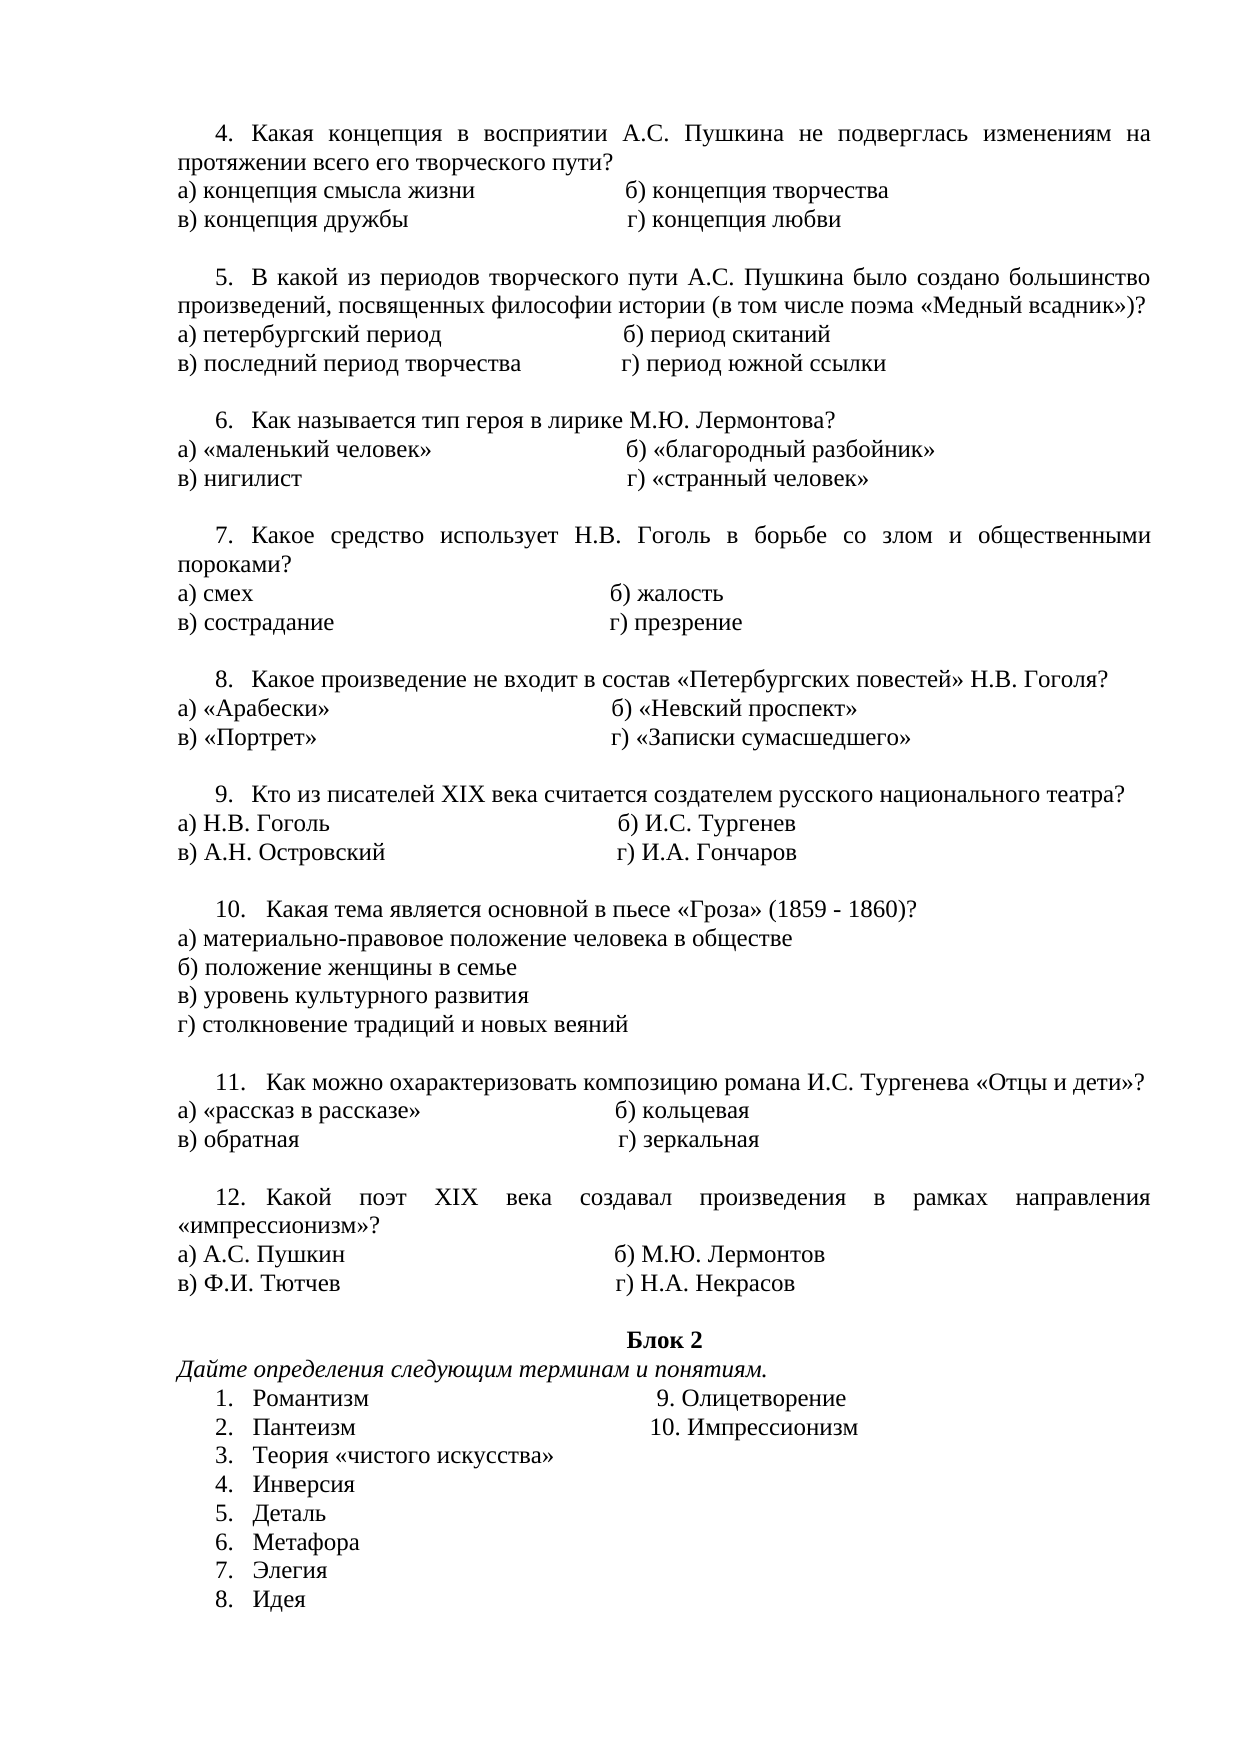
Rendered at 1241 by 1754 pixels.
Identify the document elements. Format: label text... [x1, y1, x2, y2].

list Как называется тип героя в лирике М.Ю. Лермонтова? [177, 406, 1152, 434]
text а) смех б) жалость [177, 578, 1152, 607]
text в) А.Н. Островский г) И.А. Гончаров [177, 837, 1152, 866]
text в) сострадание г) презрение [177, 607, 1152, 636]
list Какое средство использует Н.В. Гоголь в борьбе со злом и общественными пороками? [177, 521, 1152, 578]
text в) Ф.И. Тютчев г) Н.А. Некрасов [177, 1268, 1152, 1297]
text а) петербургский период б) период скитаний [177, 319, 1152, 348]
text Дайте определения следующим терминам и понятиям. [177, 1354, 1152, 1383]
list Элегия [215, 1556, 1152, 1584]
text в) «Портрет» г) «Записки сумасшедшего» [177, 722, 1152, 751]
list Пантеизм 10. Импрессионизм [215, 1412, 1152, 1441]
list Кто из писателей XIX века считается создателем русского национального театра? [177, 779, 1152, 808]
text в) нигилист г) «странный человек» [177, 463, 1152, 492]
list Теория «чистого искусства» [215, 1441, 1152, 1469]
text а) «маленький человек» б) «благородный разбойник» [177, 434, 1152, 463]
text б) положение женщины в семье [177, 952, 1152, 981]
list Какой поэт XIX века создавал произведения в рамках направления «импрессионизм»? [177, 1182, 1152, 1239]
text а) Н.В. Гоголь б) И.С. Тургенев [177, 808, 1152, 837]
text в) последний период творчества г) период южной ссылки [177, 348, 1152, 377]
text в) обратная г) зеркальная [177, 1124, 1152, 1153]
list Инверсия [215, 1469, 1152, 1498]
text а) «Арабески» б) «Невский проспект» [177, 693, 1152, 722]
list Деталь [215, 1498, 1152, 1527]
list Какая концепция в восприятии А.С. Пушкина не подверглась изменениям на протяжении всего его творческого пути? [177, 118, 1152, 176]
list В какой из периодов творческого пути А.С. Пушкина было создано большинство произведений, посвященных философии истории (в том числе поэма «Медный всадник»)? [177, 262, 1152, 319]
text а) «рассказ в рассказе» б) кольцевая [177, 1096, 1152, 1124]
list Как можно охарактеризовать композицию романа И.С. Тургенева «Отцы и дети»? [177, 1067, 1152, 1096]
list Какая тема является основной в пьесе «Гроза» (1859 - 1860)? [177, 894, 1152, 923]
text в) концепция дружбы г) концепция любви [177, 204, 1152, 233]
list Какое произведение не входит в состав «Петербургских повестей» Н.В. Гоголя? [177, 664, 1152, 693]
text Блок 2 [177, 1326, 1152, 1354]
text в) уровень культурного развития [177, 981, 1152, 1009]
list Идея [215, 1584, 1152, 1613]
text а) А.С. Пушкин б) М.Ю. Лермонтов [177, 1239, 1152, 1268]
list Романтизм 9. Олицетворение [215, 1383, 1152, 1412]
list Метафора [215, 1527, 1152, 1556]
text г) столкновение традиций и новых веяний [177, 1009, 1152, 1038]
text а) концепция смысла жизни б) концепция творчества [177, 176, 1152, 204]
text а) материально-правовое положение человека в обществе [177, 923, 1152, 952]
